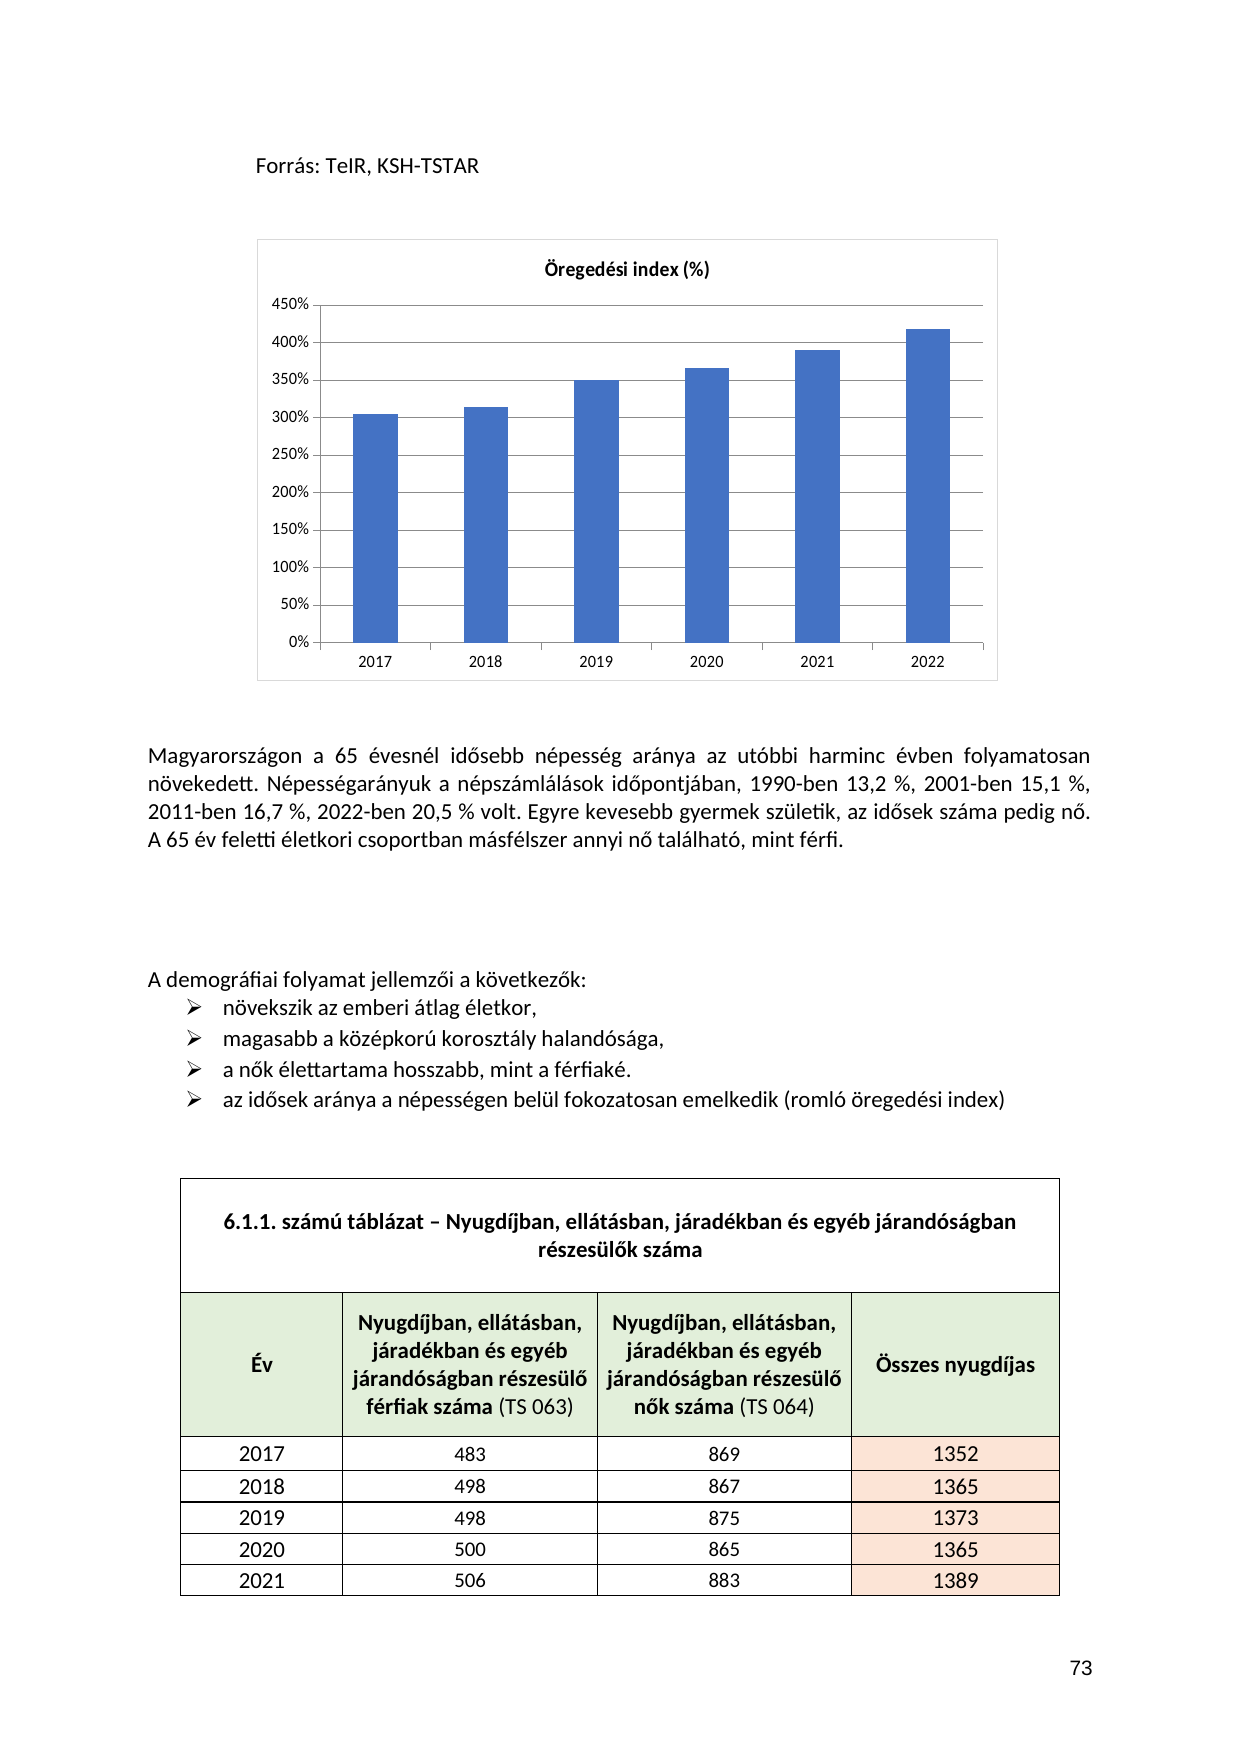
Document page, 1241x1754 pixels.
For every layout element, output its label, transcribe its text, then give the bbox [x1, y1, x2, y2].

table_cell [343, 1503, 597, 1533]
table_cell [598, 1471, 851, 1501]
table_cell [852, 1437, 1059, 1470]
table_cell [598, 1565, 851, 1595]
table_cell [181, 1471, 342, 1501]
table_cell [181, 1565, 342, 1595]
list az idősek aránya a népességen belül fokozatosan emelkedik (romló öregedési index) [185, 1086, 1093, 1113]
list a nők élettartama hosszabb, mint a férfiaké. [185, 1055, 1093, 1083]
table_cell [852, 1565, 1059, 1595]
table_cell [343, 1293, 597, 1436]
text Magyarországon a 65 évesnél idősebb népesség aránya az utóbbi harminc évben folyamatosan növekedett. Népességarányuk a népszámlálások időpontjában, 1990-ben 13,2 %, 2001-ben 15,1 %, 2011-ben 16,7 %, 2022-ben 20,5 % volt. Egyre kevesebb gyermek születik, az idősek száma pedig nő. A 65 év feletti életkori csoportban másfélszer annyi nő található, mint férfi. [148, 741, 1093, 853]
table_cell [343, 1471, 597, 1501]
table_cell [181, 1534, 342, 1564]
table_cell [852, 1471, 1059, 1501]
list magasabb a középkorú korosztály halandósága, [185, 1024, 1093, 1052]
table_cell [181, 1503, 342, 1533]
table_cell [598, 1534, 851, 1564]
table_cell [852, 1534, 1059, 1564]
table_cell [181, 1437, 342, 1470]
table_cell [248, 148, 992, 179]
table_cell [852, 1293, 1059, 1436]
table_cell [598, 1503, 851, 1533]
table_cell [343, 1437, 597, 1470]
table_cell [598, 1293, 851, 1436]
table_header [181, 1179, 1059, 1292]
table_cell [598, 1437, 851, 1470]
list növekszik az emberi átlag életkor, [185, 993, 1093, 1021]
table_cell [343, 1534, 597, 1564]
text A demográfiai folyamat jellemzői a következők: [148, 965, 1093, 993]
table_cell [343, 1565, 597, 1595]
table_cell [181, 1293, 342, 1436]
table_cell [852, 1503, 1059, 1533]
